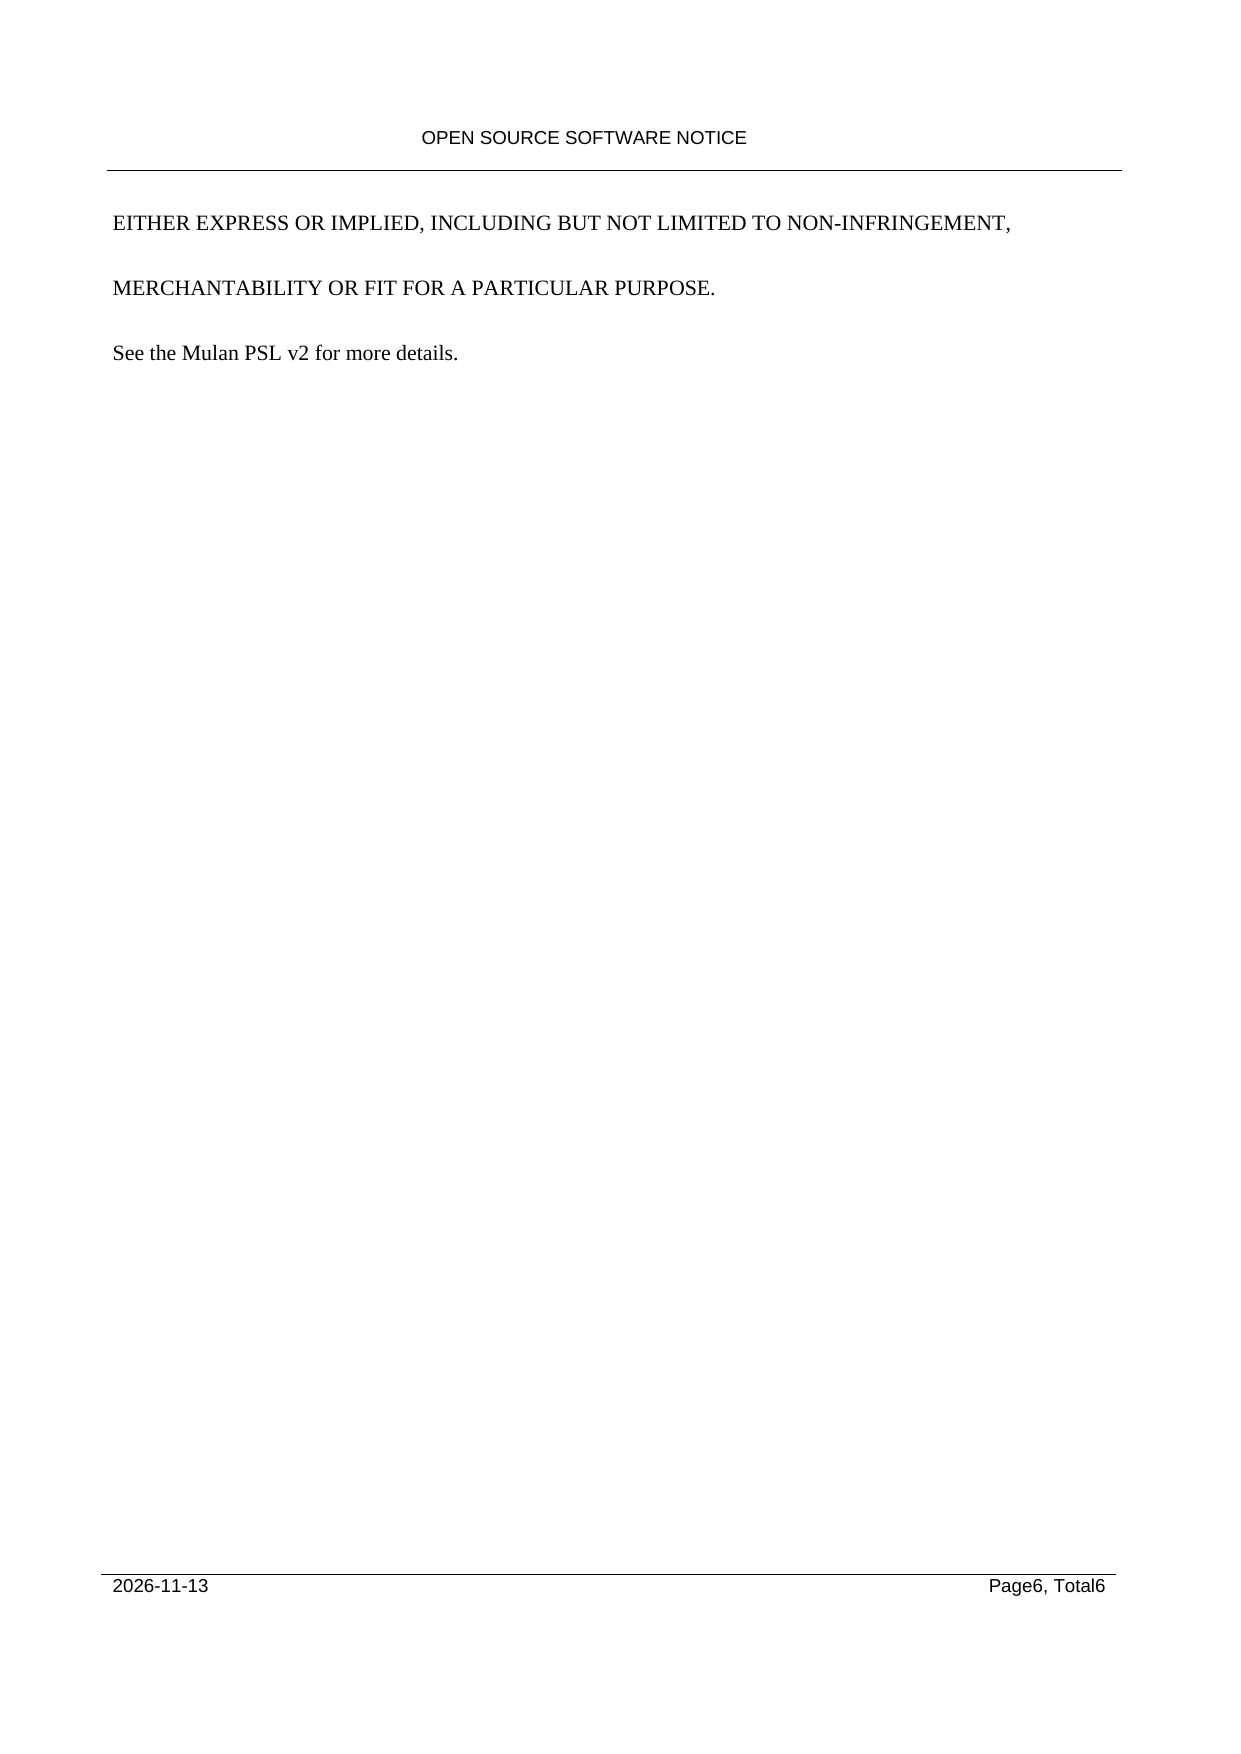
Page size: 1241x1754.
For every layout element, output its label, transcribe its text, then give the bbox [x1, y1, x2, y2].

text See the Mulan PSL v2 for more details. [112, 336, 1128, 401]
text EITHER EXPRESS OR IMPLIED, INCLUDING BUT NOT LIMITED TO NON-INFRINGEMENT, [112, 206, 1128, 239]
text MERCHANTABILITY OR FIT FOR A PARTICULAR PURPOSE. [112, 271, 1128, 304]
